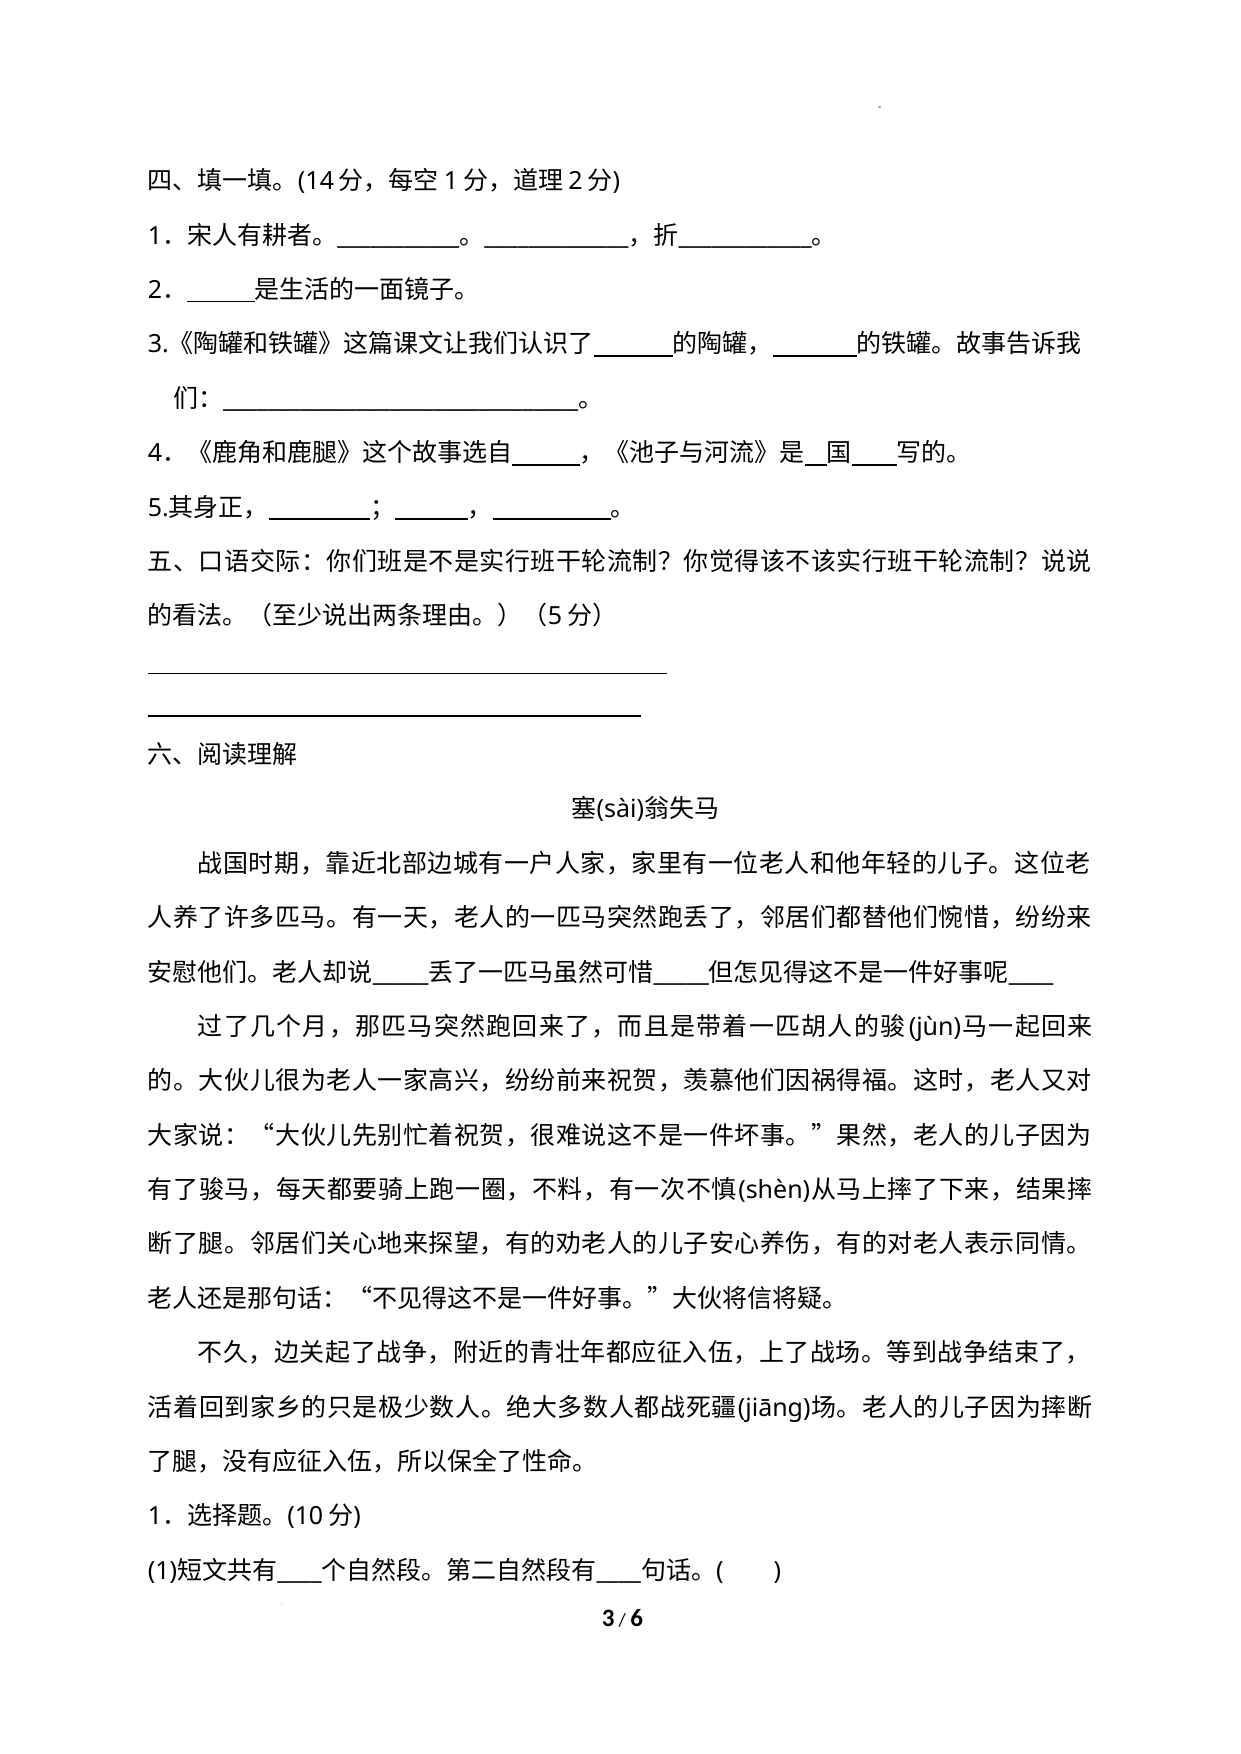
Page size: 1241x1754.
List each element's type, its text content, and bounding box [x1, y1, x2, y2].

text 四、填一填。(14分，每空1分，道理2分) [148, 161, 1092, 197]
text 4．《鹿角和鹿腿》这个故事选自 ，《池子与河流》是 国 写的。 [148, 433, 1092, 469]
text (1)短文共有____个自然段。第二自然段有____句话。( ) [148, 1550, 1092, 1586]
text 不久，边关起了战争，附近的青壮年都应征入伍，上了战场。等到战争结束了，活着回到家乡的只是极少数人。绝大多数人都战死疆(jiāng)场。老人的儿子因为摔断了腿，没有应征入伍，所以保全了性命。 [148, 1333, 1092, 1478]
text 战国时期，靠近北部边城有一户人家，家里有一位老人和他年轻的儿子。这位老人养了许多匹马。有一天，老人的一匹马突然跑丢了，邻居们都替他们惋惜，纷纷来安慰他们。老人却说_____丢了一匹马虽然可惜_____但怎见得这不是一件好事呢____ [148, 843, 1092, 988]
text 过了几个月，那匹马突然跑回来了，而且是带着一匹胡人的骏(jùn)马一起回来的。大伙儿很为老人一家高兴，纷纷前来祝贺，羡慕他们因祸得福。这时，老人又对大家说：“大伙儿先别忙着祝贺，很难说这不是一件坏事。”果然，老人的儿子因为有了骏马，每天都要骑上跑一圈，不料，有一次不慎(shèn)从马上摔了下来，结果摔断了腿。邻居们关心地来探望，有的劝老人的儿子安心养伤，有的对老人表示同情。老人还是那句话：“不见得这不是一件好事。”大伙将信将疑。 [148, 1006, 1092, 1314]
text 3.《陶罐和铁罐》这篇课文让我们认识了 的陶罐， 的铁罐。故事告诉我们：________________________________。 [148, 324, 1092, 414]
text 五、口语交际：你们班是不是实行班干轮流制？你觉得该不该实行班干轮流制？说说的看法。（至少说出两条理由。）（5分） [148, 541, 1092, 632]
text 5.其身正， ； ， 。 [148, 487, 1092, 523]
text 塞(sài)翁失马 [148, 789, 1092, 825]
text 1．宋人有耕者。___________。_____________，折____________。 [148, 215, 1092, 251]
text 2． 是生活的一面镜子。 [148, 269, 1092, 306]
text 六、阅读理解 [148, 734, 1092, 771]
text 1．选择题。(10分) [148, 1496, 1092, 1532]
